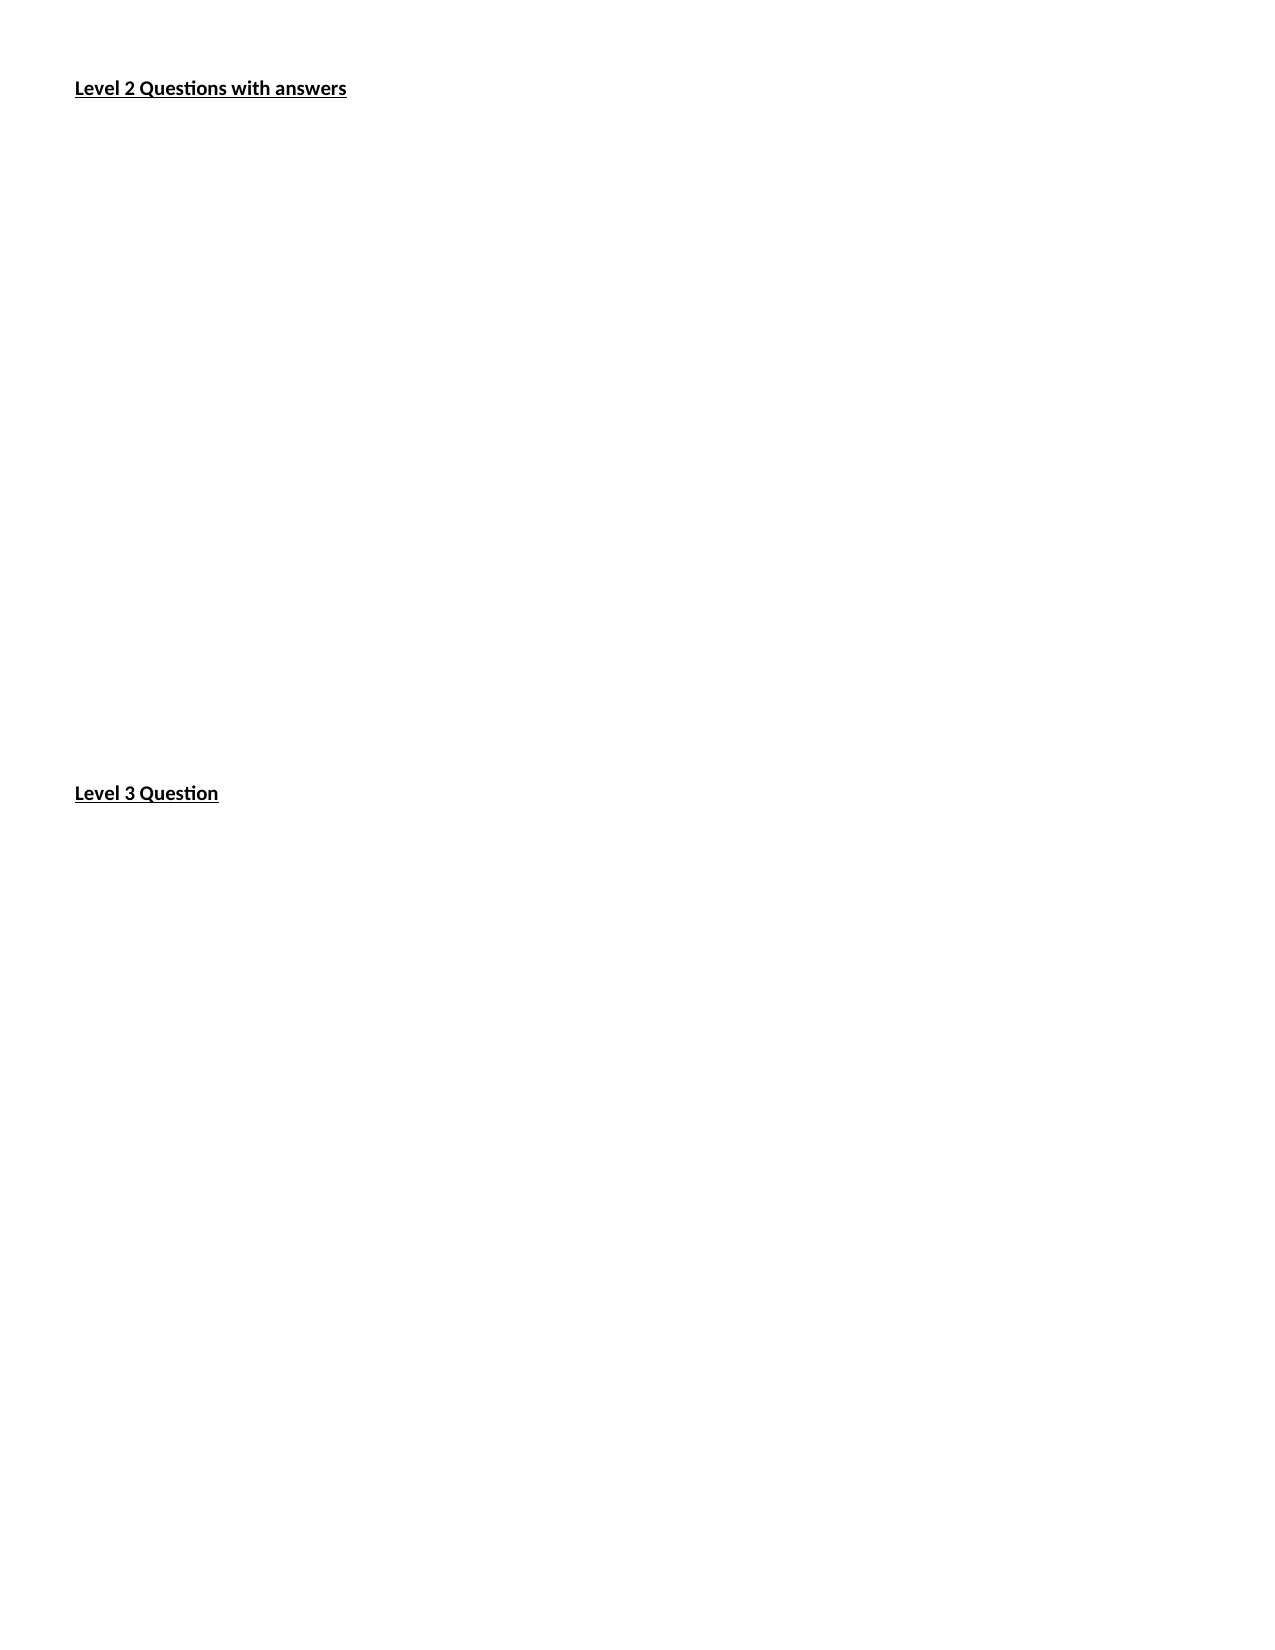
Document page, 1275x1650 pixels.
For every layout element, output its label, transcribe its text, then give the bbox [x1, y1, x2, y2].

text Level 2 Questions with answers [75, 75, 1200, 100]
text Level 3 Question [75, 780, 1200, 805]
